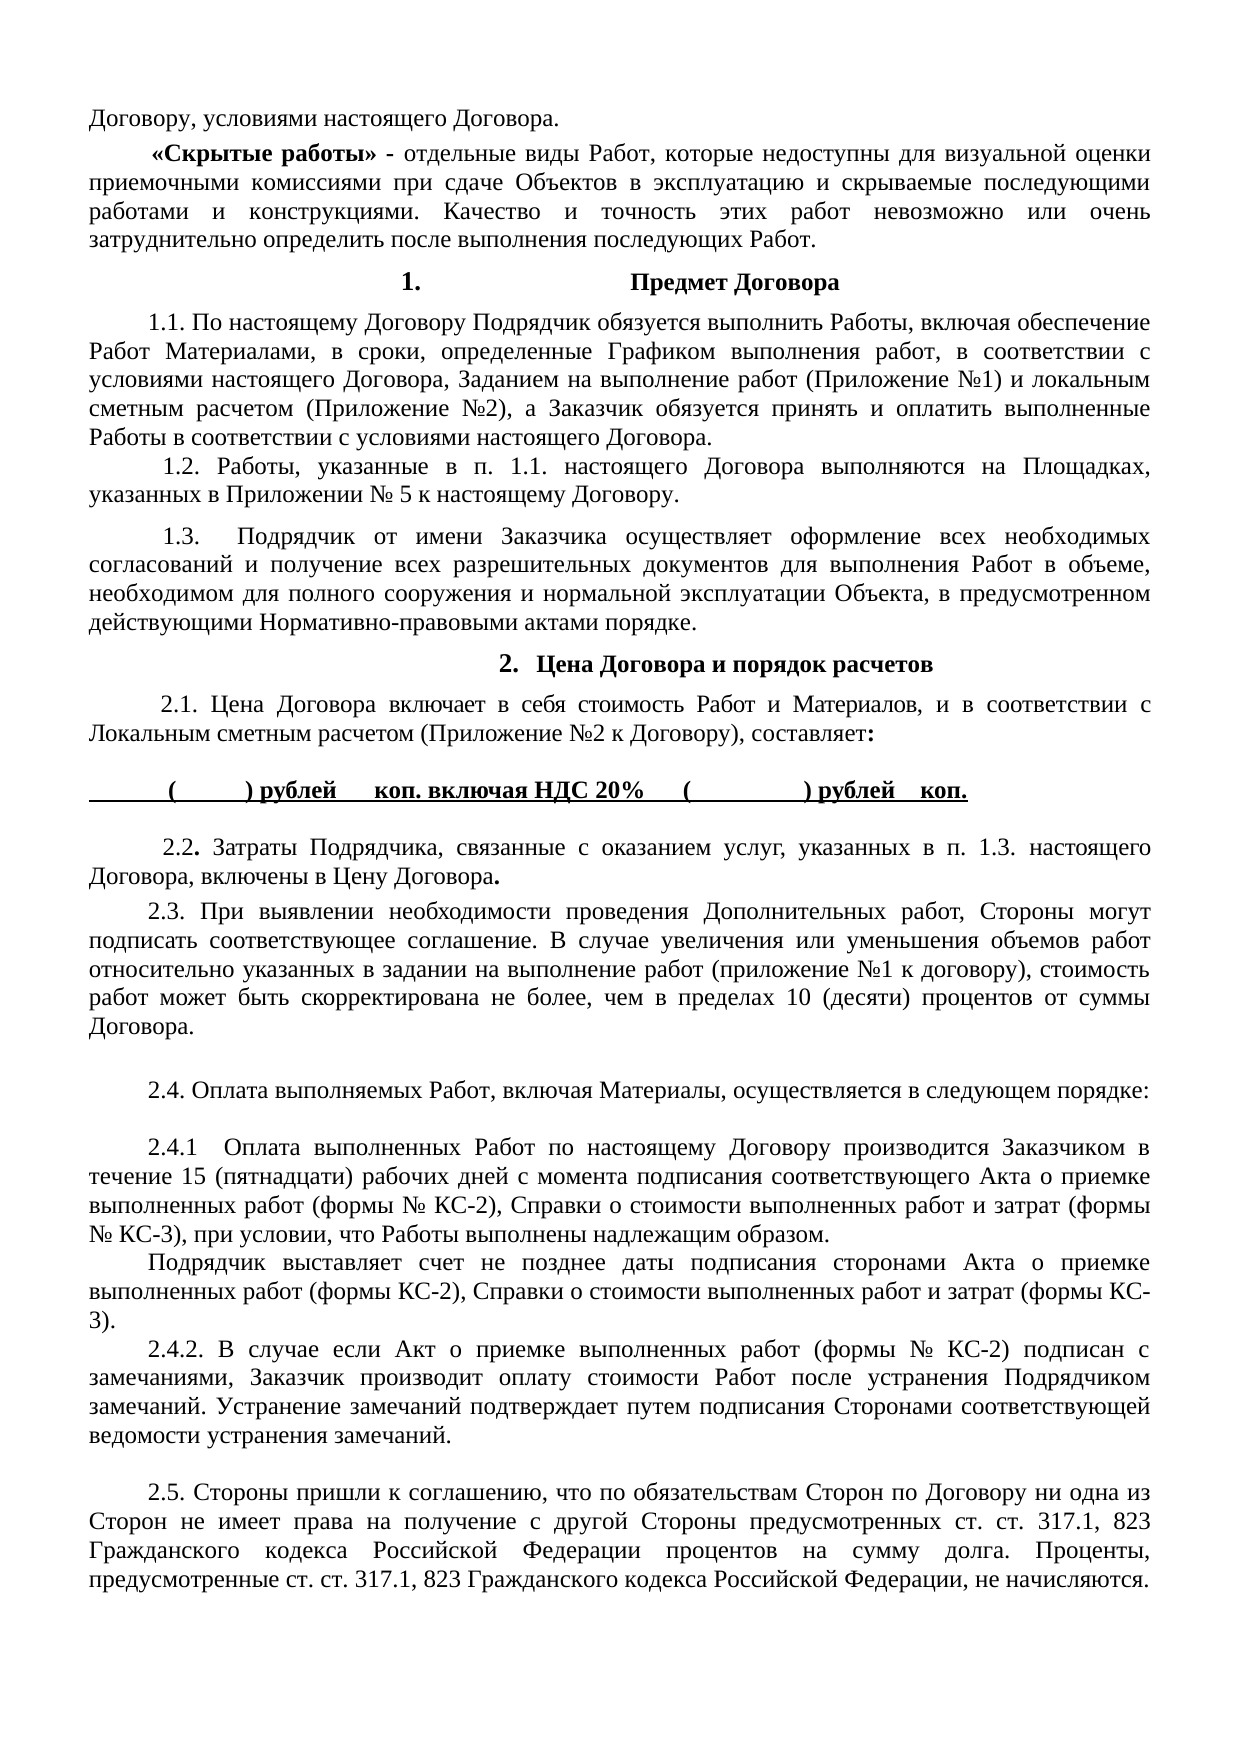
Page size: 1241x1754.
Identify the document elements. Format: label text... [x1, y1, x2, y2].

text 2.3. При выявлении необходимости проведения Дополнительных работ, Стороны могут подписать соответствующее соглашение. В случае увеличения или уменьшения объемов работ относительно указанных в задании на выполнение работ (приложение №1 к договору), стоимость работ может быть скорректирована не более, чем в пределах 10 (десяти) процентов от суммы Договора. [89, 896, 1152, 1040]
text 2.4. Оплата выполняемых Работ, включая Материалы, осуществляется в следующем порядке: [89, 1075, 1152, 1104]
text 1.1. По настоящему Договору Подрядчик обязуется выполнить Работы, включая обеспечение Работ Материалами, в сроки, определенные Графиком выполнения работ, в соответствии с условиями настоящего Договора, Заданием на выполнение работ (Приложение №1) и локальным сметным расчетом (Приложение №2), а Заказчик обязуется принять и оплатить выполненные Работы в соответствии с условиями настоящего Договора. [89, 307, 1152, 451]
text 2.4.2. В случае если Акт о приемке выполненных работ (формы № КС-2) подписан с замечаниями, Заказчик производит оплату стоимости Работ после устранения Подрядчиком замечаний. Устранение замечаний подтверждает путем подписания Сторонами соответствующей ведомости устранения замечаний. [89, 1334, 1152, 1449]
text «Скрытые работы» - отдельные виды Работ, которые недоступны для визуальной оценки приемочными комиссиями при сдаче Объектов в эксплуатацию и скрываемые последующими работами и конструкциями. Качество и точность этих работ невозможно или очень затруднительно определить после выполнения последующих Работ. [89, 138, 1152, 253]
text 2.2. Затраты Подрядчика, связанные с оказанием услуг, указанных в п. 1.3. настоящего Договора, включены в Цену Договора. [89, 832, 1152, 890]
text 2.5. Стороны пришли к соглашению, что по обязательствам Сторон по Договору ни одна из Сторон не имеет права на получение с другой Стороны предусмотренных ст. ст. 317.1, 823 Гражданского кодекса Российской Федерации процентов на сумму долга. Проценты, предусмотренные ст. ст. 317.1, 823 Гражданского кодекса Российской Федерации, не начисляются. [89, 1477, 1152, 1592]
text 1.2. Работы, указанные в п. 1.1. настоящего Договора выполняются на Площадках, указанных в Приложении № 5 к настоящему Договору. [89, 451, 1152, 508]
text 2.4.1 Оплата выполненных Работ по настоящему Договору производится Заказчиком в течение 15 (пятнадцати) рабочих дней с момента подписания соответствующего Акта о приемке выполненных работ (формы № КС-2), Справки о стоимости выполненных работ и затрат (формы № КС-3), при условии, что Работы выполнены надлежащим образом. [89, 1132, 1152, 1247]
text 1.3. Подрядчик от имени Заказчика осуществляет оформление всех необходимых согласований и получение всех разрешительных документов для выполнения Работ в объеме, необходимом для полного сооружения и нормальной эксплуатации Объекта, в предусмотренном действующими Нормативно-правовыми актами порядке. [89, 521, 1152, 636]
text 2.1. Цена Договора включает в себя стоимость Работ и Материалов, и в соответствии с Локальным сметным расчетом (Приложение №2 к Договору), составляет: [89, 689, 1152, 747]
list Цена Договора и порядок расчетов [281, 647, 1152, 678]
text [89, 103, 1152, 132]
text ( ) рублей коп. включая НДС 20% ( ) рублей коп. [89, 775, 1152, 804]
text Подрядчик выставляет счет не позднее даты подписания сторонами Акта о приемке выполненных работ (формы КС-2), Справки о стоимости выполненных работ и затрат (формы КС-3). [89, 1247, 1152, 1334]
list Предмет Договора [89, 264, 1152, 296]
